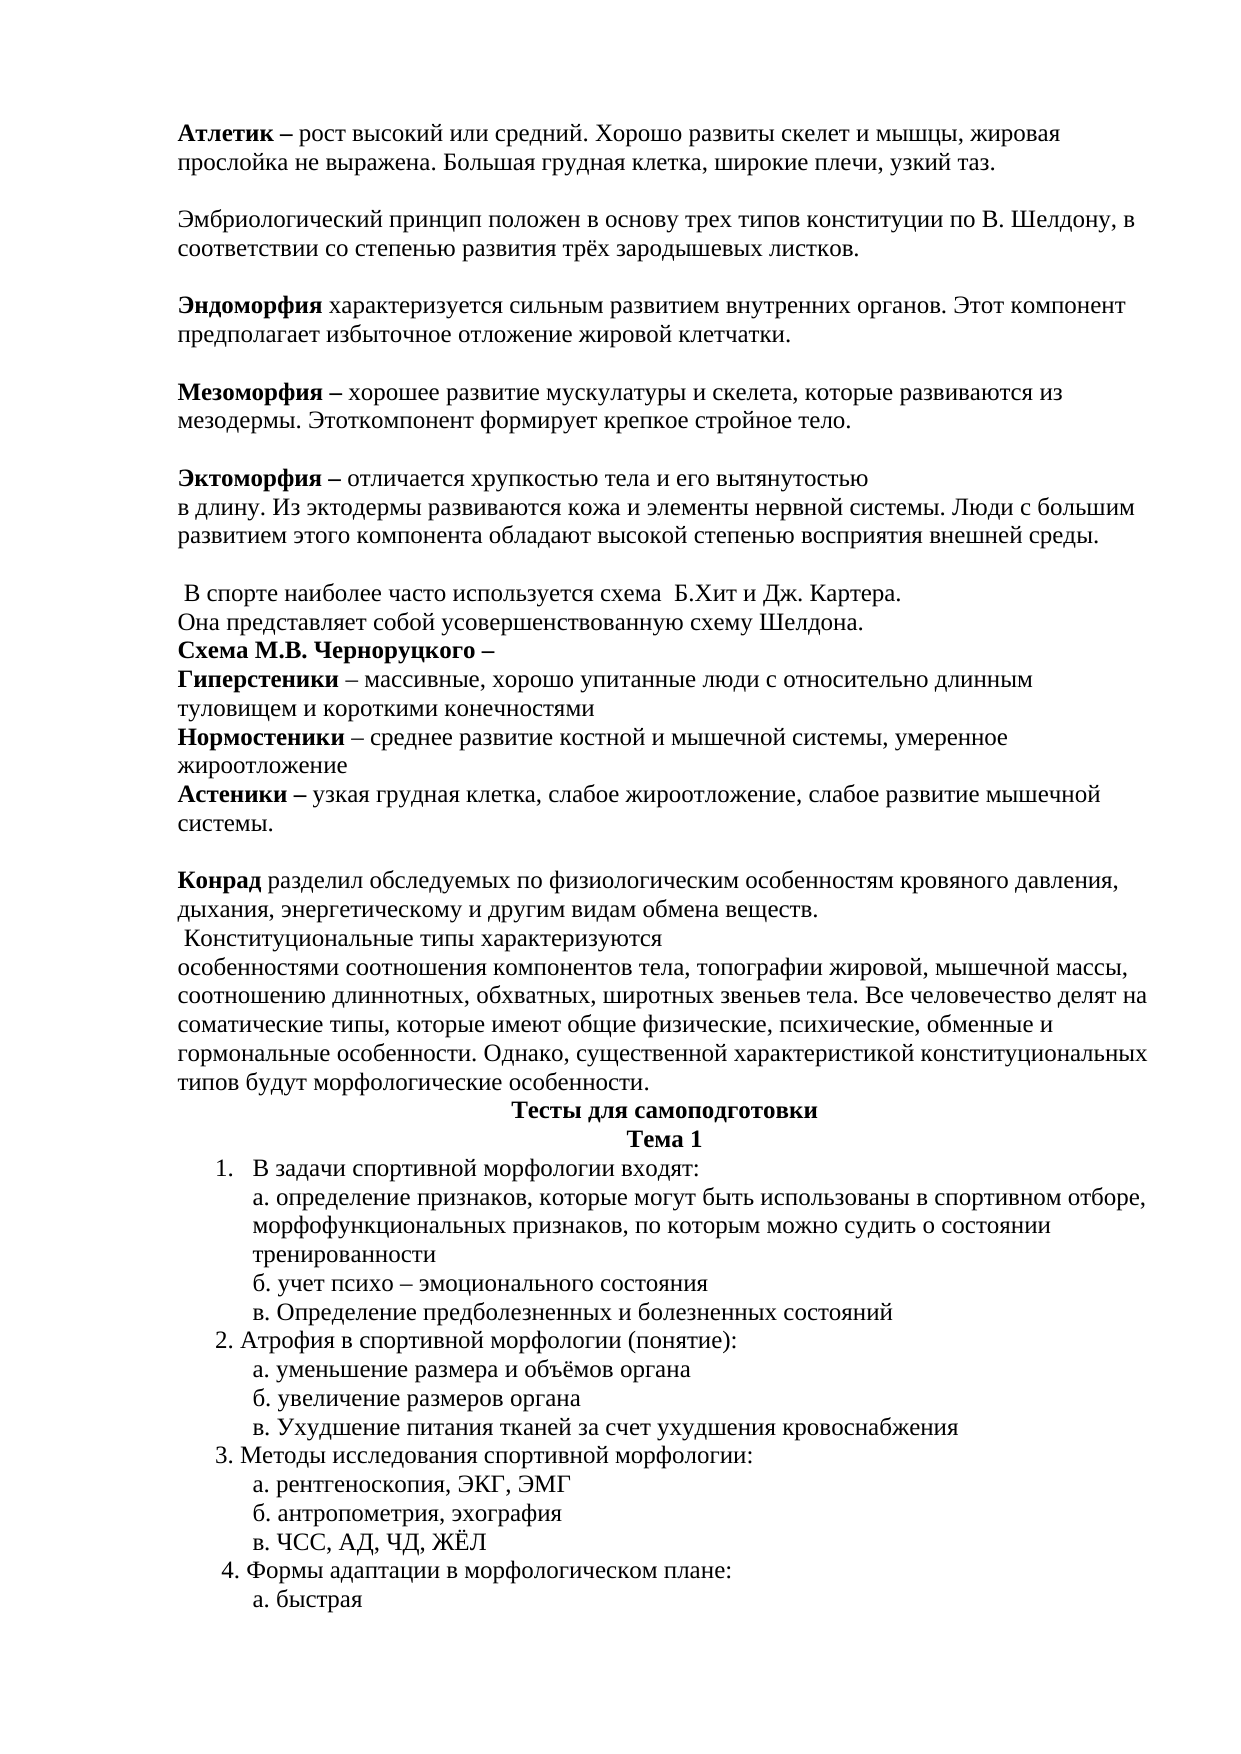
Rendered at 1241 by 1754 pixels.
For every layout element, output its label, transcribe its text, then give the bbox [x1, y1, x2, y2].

text б. учет психо – эмоционального состояния [252, 1268, 1152, 1297]
text б. увеличение размеров органа [177, 1383, 1152, 1412]
text в. ЧСС, АД, ЧД, ЖЁЛ [177, 1527, 1152, 1556]
text Гиперстеники – массивные, хорошо упитанные люди с относительно длинным туловищем и короткими конечностями [177, 664, 1152, 722]
list В задачи спортивной морфологии входят: [215, 1153, 1152, 1182]
text Эндоморфия характеризуется сильным развитием внутренних органов. Этот компонент предполагает избыточное отложение жировой клетчатки. [177, 291, 1152, 348]
text а. уменьшение размера и объёмов органа [177, 1354, 1152, 1383]
text Конституциональные типы характеризуются [177, 923, 1152, 952]
text 4. Формы адаптации в морфологическом плане: [177, 1556, 1152, 1584]
text Она представляет собой усовершенствованную схему Шелдона. [177, 607, 1152, 636]
text Конрад разделил обследуемых по физиологическим особенностям кровяного давления, дыхания, энергетическому и другим видам обмена веществ. [177, 866, 1152, 923]
text а. рентгеноскопия, ЭКГ, ЭМГ [177, 1469, 1152, 1498]
text Схема М.В. Черноруцкого – [177, 636, 1152, 664]
text В спорте наиболее часто используется схема Б.Хит и Дж. Картера. [177, 578, 1152, 607]
text б. антропометрия, эхография [177, 1498, 1152, 1527]
text 2. Атрофия в спортивной морфологии (понятие): [177, 1326, 1152, 1354]
text особенностями соотношения компонентов тела, топографии жировой, мышечной массы, соотношению длиннотных, обхватных, широтных звеньев тела. Все человечество делят на соматические типы, которые имеют общие физические, психические, обменные и гормональные особенности. Однако, существенной характеристикой конституциональных типов будут морфологические особенности. [177, 952, 1152, 1096]
text а. быстрая [177, 1584, 1152, 1613]
text Эктоморфия – отличается хрупкостью тела и его вытянутостью [177, 463, 1152, 492]
text Мезоморфия – хорошее развитие мускулатуры и скелета, которые развиваются из мезодермы. Этоткомпонент формирует крепкое стройное тело. [177, 377, 1152, 434]
text Нормостеники – среднее развитие костной и мышечной системы, умеренное жироотложение [177, 722, 1152, 779]
text в. Ухудшение питания тканей за счет ухудшения кровоснабжения [177, 1412, 1152, 1441]
text а. определение признаков, которые могут быть использованы в спортивном отборе, морфофункциональных признаков, по которым можно судить о состоянии тренированности [252, 1182, 1152, 1268]
text в длину. Из эктодермы развиваются кожа и элементы нервной системы. Люди с большим развитием этого компонента обладают высокой степенью восприятия внешней среды. [177, 492, 1152, 549]
text Атлетик – рост высокий или средний. Хорошо развиты скелет и мышцы, жировая прослойка не выражена. Большая грудная клетка, широкие плечи, узкий таз. [177, 118, 1152, 176]
text Тесты для самоподготовки [177, 1096, 1152, 1124]
text 3. Методы исследования спортивной морфологии: [177, 1441, 1152, 1469]
text Эмбриологический принцип положен в основу трех типов конституции по В. Шелдону, в соответствии со степенью развития трёх зародышевых листков. [177, 204, 1152, 262]
text в. Определение предболезненных и болезненных состояний [252, 1297, 1152, 1326]
text Астеники – узкая грудная клетка, слабое жироотложение, слабое развитие мышечной системы. [177, 779, 1152, 837]
text Тема 1 [177, 1124, 1152, 1153]
